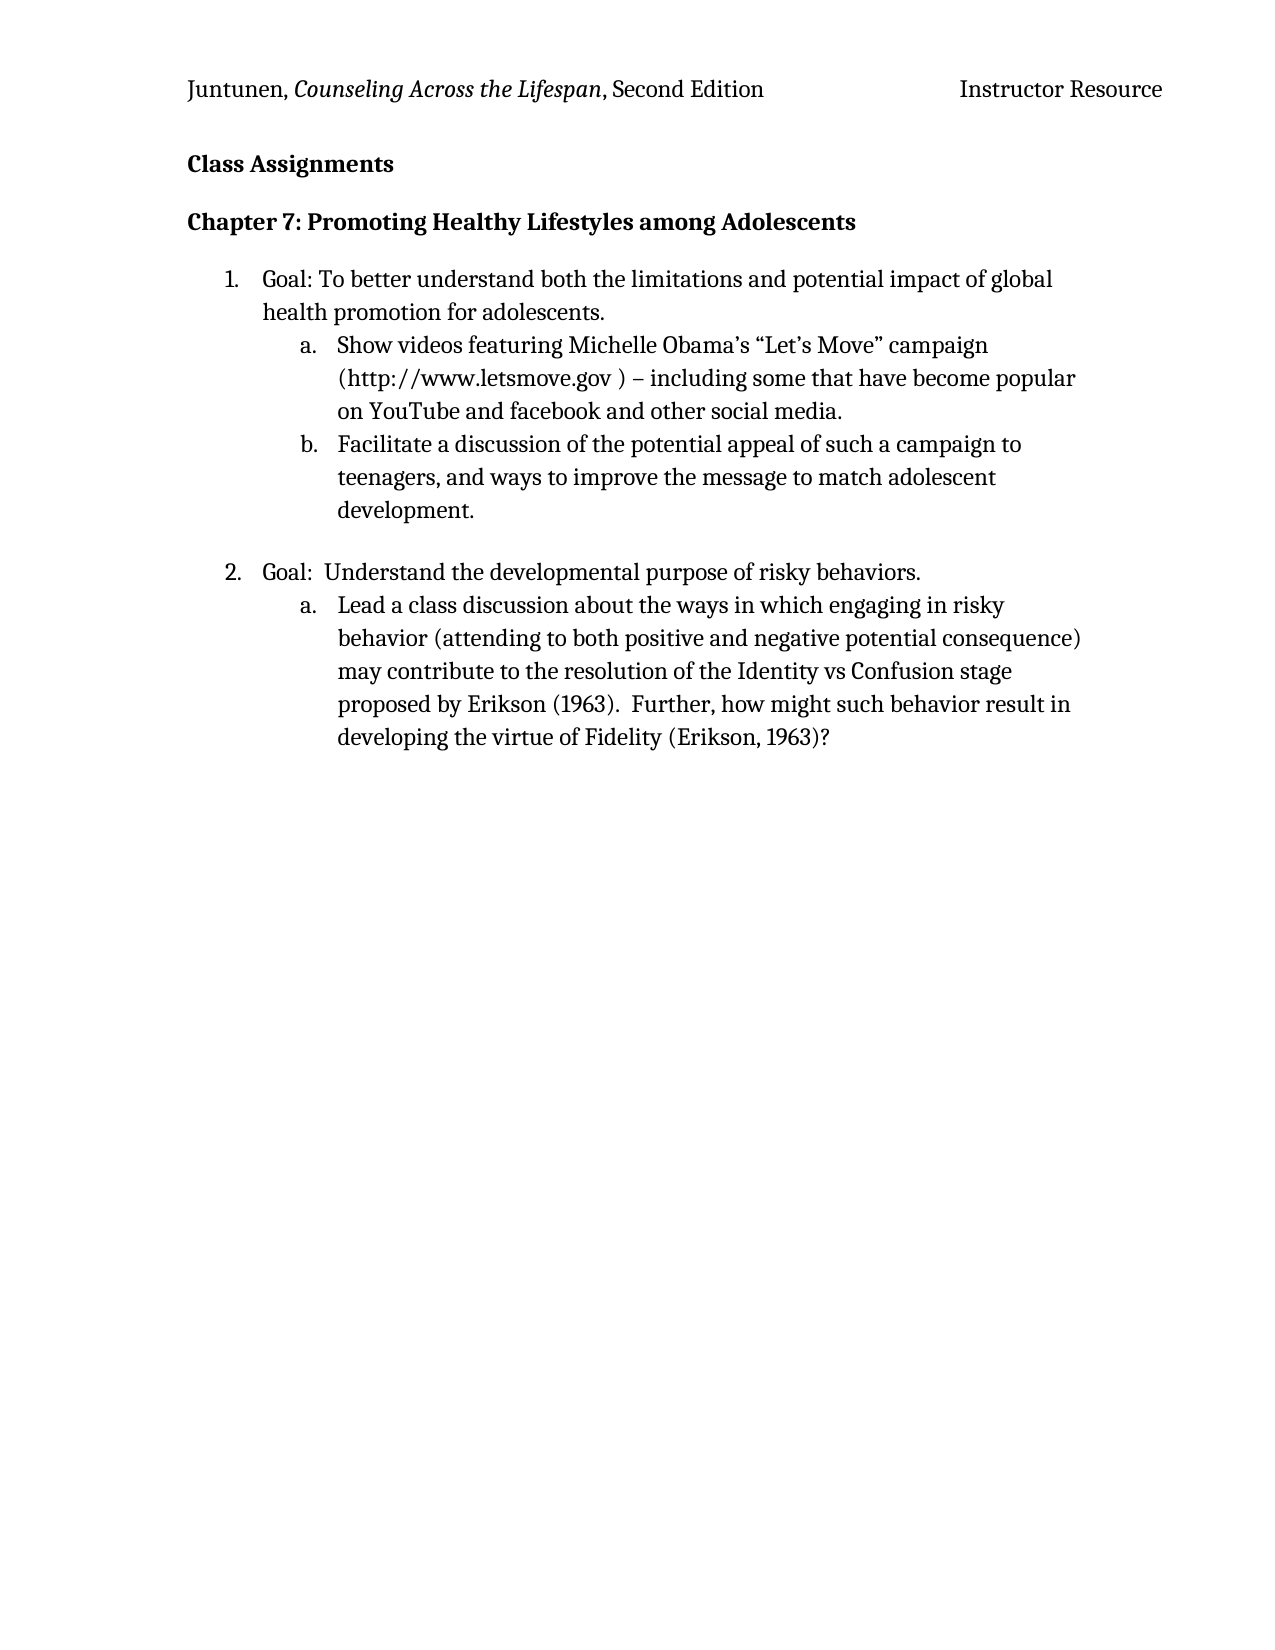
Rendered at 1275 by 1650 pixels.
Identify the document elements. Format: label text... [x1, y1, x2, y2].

list Facilitate a discussion of the potential appeal of such a campaign to teenagers, and ways to improve the message to match adolescent development. [300, 430, 1087, 525]
list Goal: Understand the developmental purpose of risky behaviors. [225, 558, 1087, 587]
list Goal: To better understand both the limitations and potential impact of global health promotion for adolescents. [225, 265, 1087, 327]
text Class Assignments [187, 150, 1087, 179]
list Show videos featuring Michelle Obama’s “Let’s Move” campaign (http://www.letsmove.gov ) – including some that have become popular on YouTube and facebook and other social media. [300, 331, 1087, 426]
text Chapter 7: Promoting Healthy Lifestyles among Adolescents [187, 207, 1087, 236]
list Lead a class discussion about the ways in which engaging in risky behavior (attending to both positive and negative potential consequence) may contribute to the resolution of the Identity vs Confusion stage proposed by Erikson (1963). Further, how might such behavior result in developing the virtue of Fidelity (Erikson, 1963)? [300, 591, 1087, 752]
